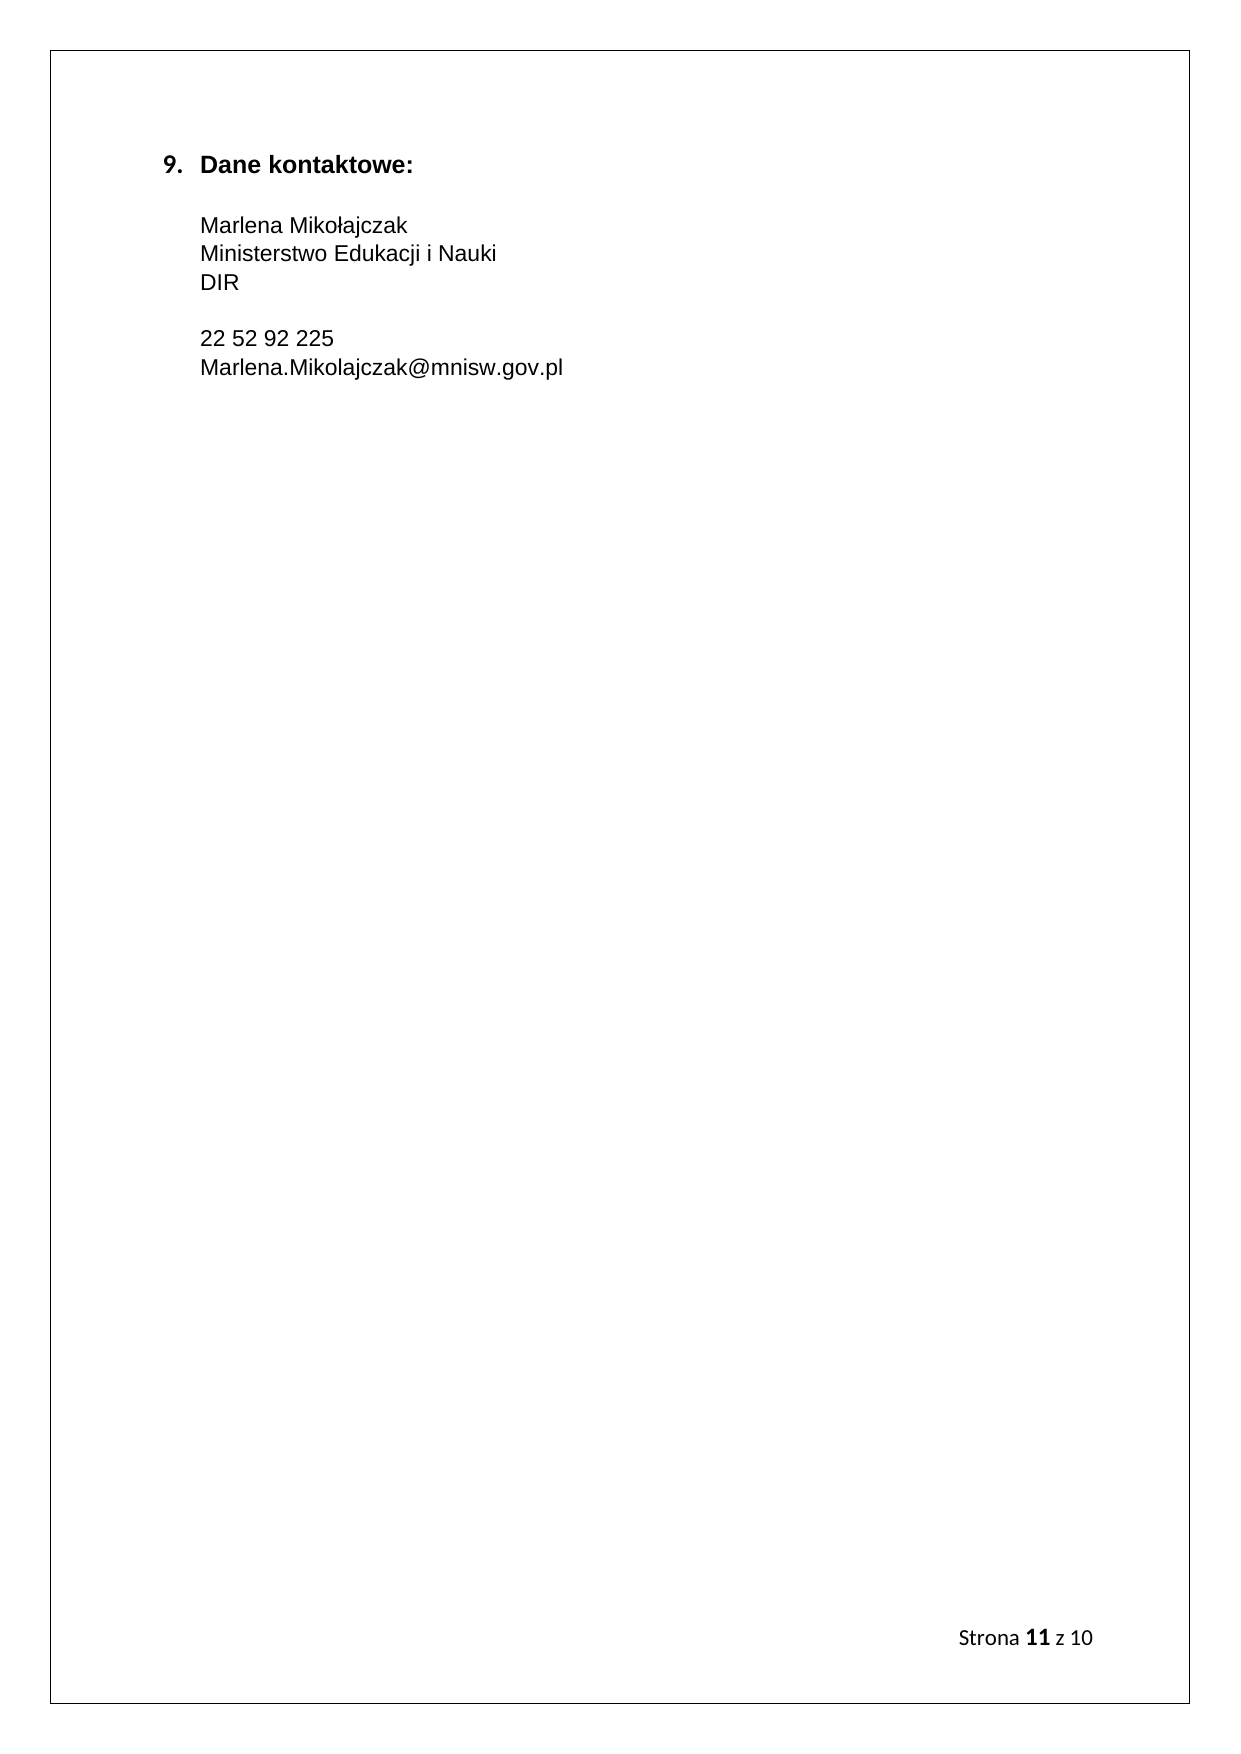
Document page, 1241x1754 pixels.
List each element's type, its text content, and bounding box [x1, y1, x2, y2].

list Dane kontaktowe: [162, 147, 1093, 181]
list Marlena Mikołajczak [200, 212, 1093, 238]
list Ministerstwo Edukacji i Nauki [200, 240, 1093, 266]
list DIR [200, 268, 1093, 295]
list Marlena.Mikolajczak@mnisw.gov.pl [200, 354, 1093, 380]
list 22 52 92 225 [200, 325, 1093, 352]
